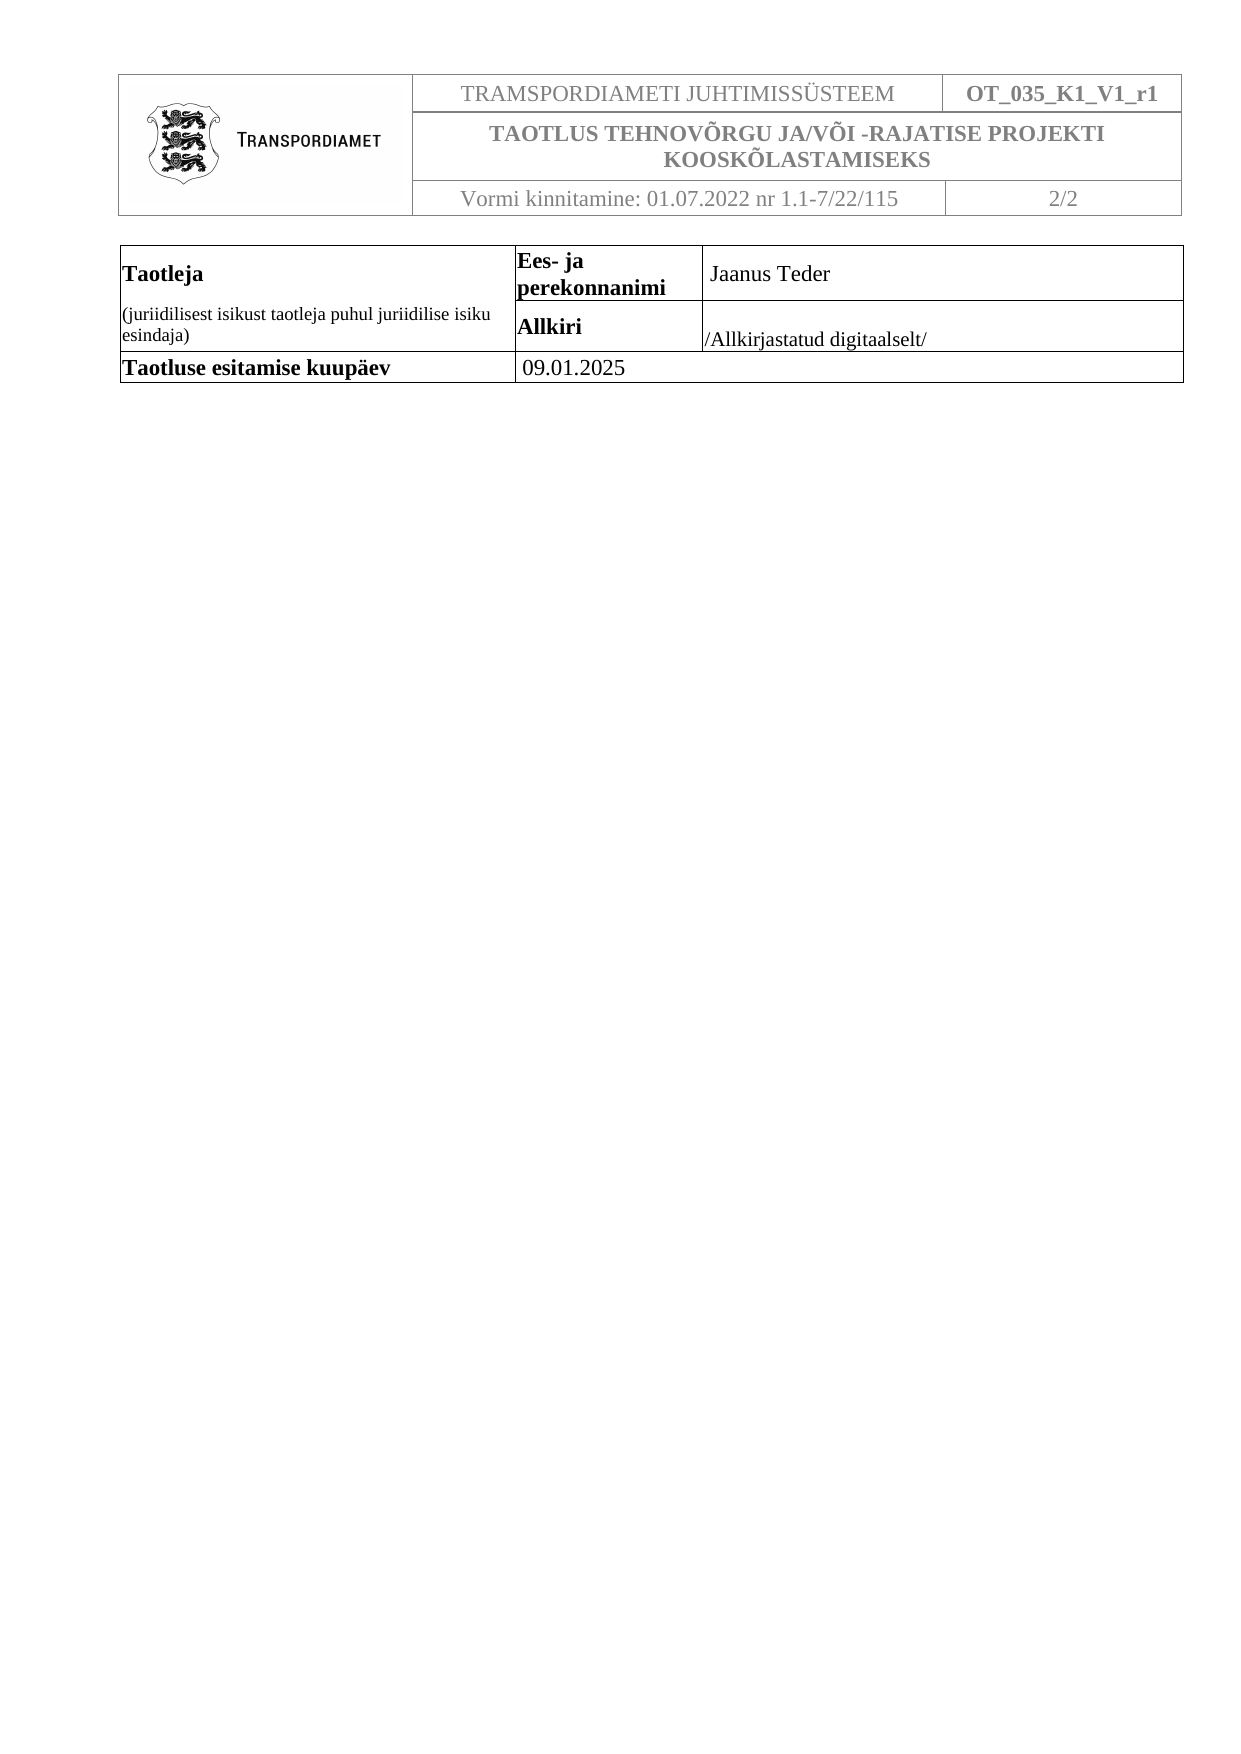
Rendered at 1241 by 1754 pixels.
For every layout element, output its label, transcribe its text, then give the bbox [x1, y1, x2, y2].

table_cell Allkiri [516, 301, 702, 351]
table_cell Jaanus Teder [703, 246, 1183, 300]
table_cell /Allkirjastatud digitaalselt/ [703, 301, 1183, 351]
table_cell 09.01.2025 [516, 352, 1183, 382]
table_cell Taotleja [121, 246, 515, 300]
table_cell Taotluse esitamise kuupäev [121, 352, 515, 382]
picture [129, 85, 402, 204]
table_cell Ees- ja perekonnanimi [516, 246, 702, 300]
table_cell (juriidilisest isikust taotleja puhul juriidilise isiku esindaja) [121, 300, 515, 351]
